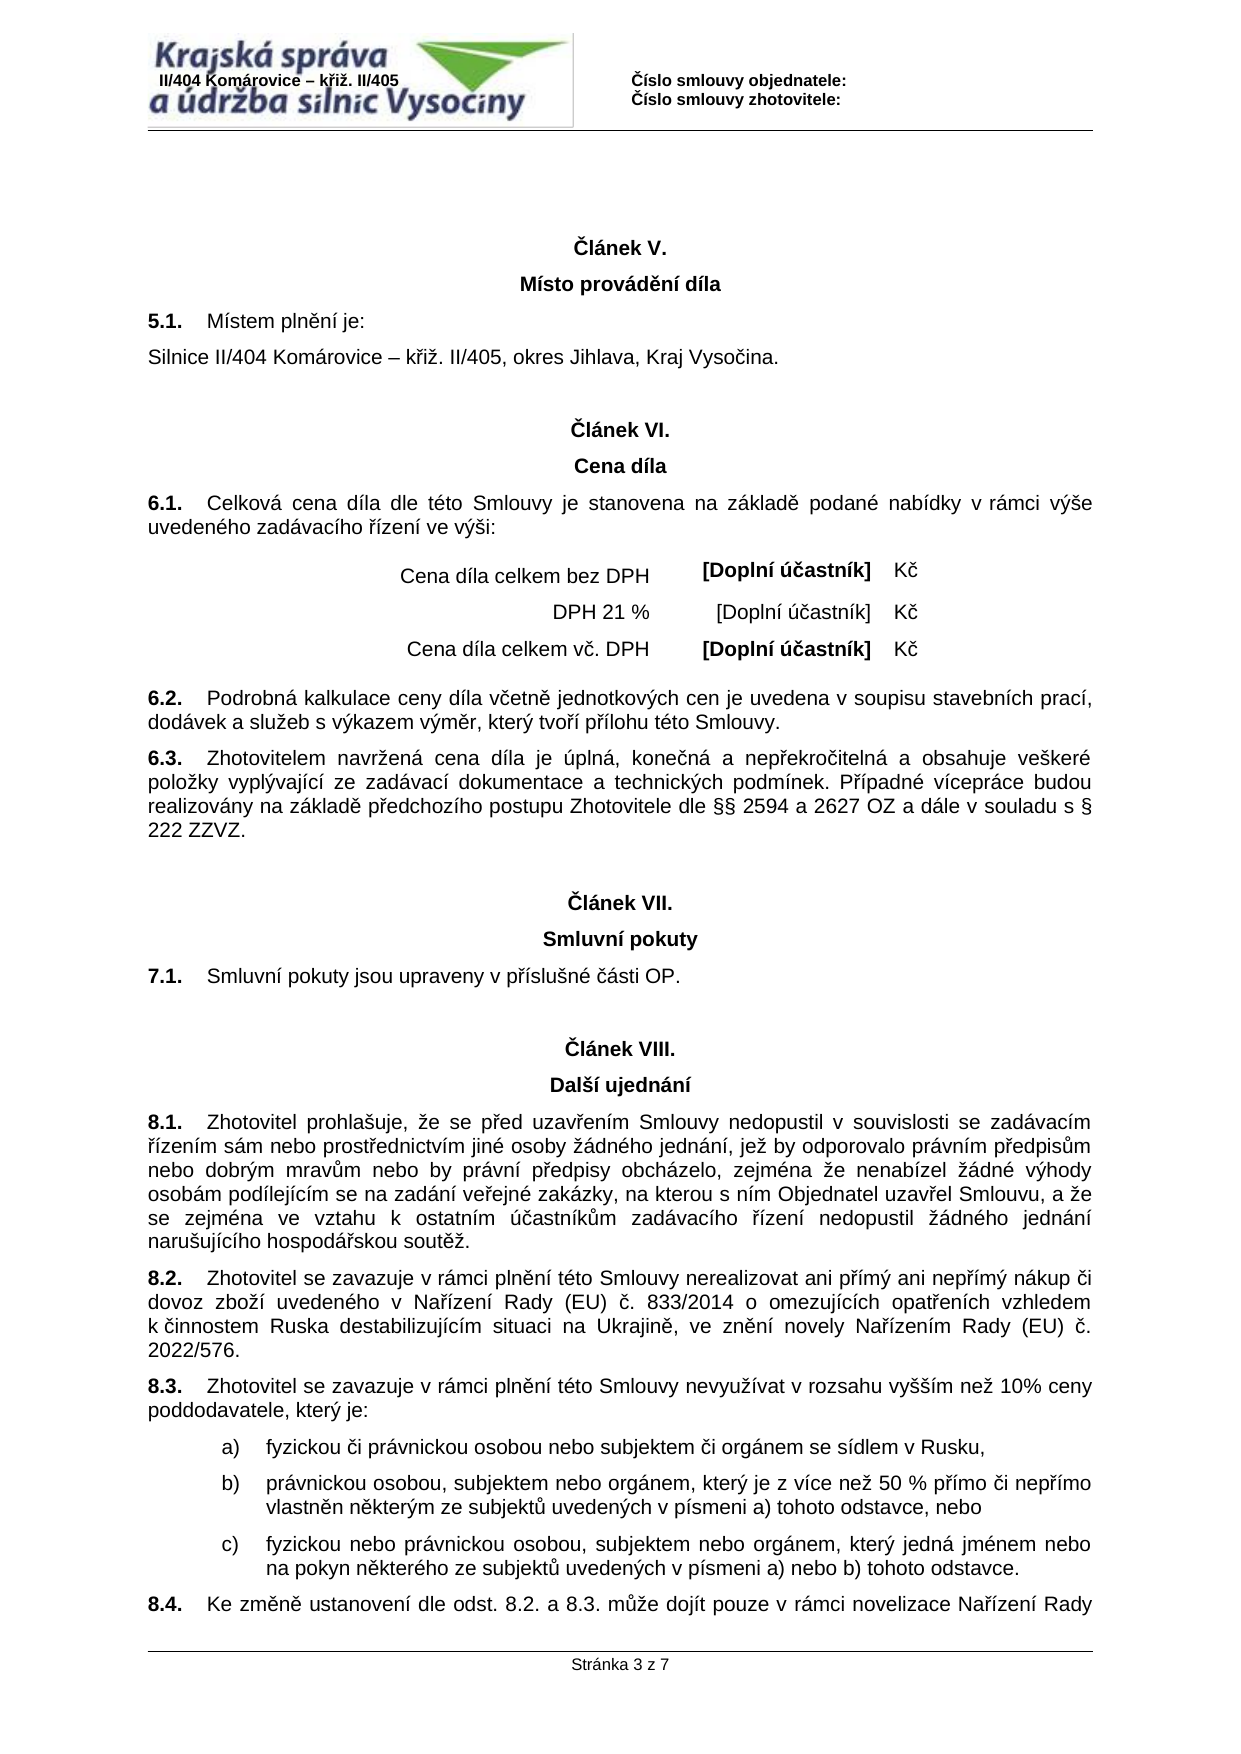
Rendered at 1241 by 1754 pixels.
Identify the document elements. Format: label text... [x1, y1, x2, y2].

table_cell DPH 21 % [189, 594, 661, 630]
list právnickou osobou, subjektem nebo orgánem, který je z více než 50 % přímo či nepřímo vlastněn některým ze subjektů uvedených v písmeni a) tohoto odstavce, nebo [221, 1471, 1093, 1519]
text Článek VI. [148, 418, 1093, 442]
table_header Cena díla celkem bez DPH [189, 551, 661, 594]
list Podrobná kalkulace ceny díla včetně jednotkových cen je uvedena v soupisu stavebních prací, dodávek a služeb s výkazem výměr, který tvoří přílohu této Smlouvy. [148, 686, 1093, 733]
subtitle Smluvní pokuty [148, 927, 1093, 951]
text Silnice II/404 Komárovice – křiž. II/405, okres Jihlava, Kraj Vysočina. [148, 345, 1093, 369]
list Zhotovitel prohlašuje, že se před uzavřením Smlouvy nedopustil v souvislosti se zadávacím řízením sám nebo prostřednictvím jiné osoby žádného jednání, jež by odporovalo právním předpisům nebo dobrým mravům nebo by právní předpisy obcházelo, zejména že nenabízel žádné výhody osobám podílejícím se na zadání veřejné zakázky, na kterou s ním Objednatel uzavřel Smlouvu, a že se zejména ve vztahu k ostatním účastníkům zadávacího řízení nedopustil žádného jednání narušujícího hospodářskou soutěž. [148, 1109, 1093, 1253]
subtitle Další ujednání [148, 1073, 1093, 1097]
list Zhotovitel se zavazuje v rámci plnění této Smlouvy nevyužívat v rozsahu vyšším než 10% ceny poddodavatele, který je: [148, 1374, 1093, 1422]
list Celková cena díla dle této Smlouvy je stanovena na základě podané nabídky v rámci výše uvedeného zadávacího řízení ve výši: [148, 491, 1093, 539]
list Zhotovitelem navržená cena díla je úplná, konečná a nepřekročitelná a obsahuje veškeré položky vyplývající ze zadávací dokumentace a technických podmínek. Případné vícepráce budou realizovány na základě předchozího postupu Zhotovitele dle §§ 2594 a 2627 OZ a dále v souladu s § 222 ZZVZ. [148, 746, 1093, 842]
subtitle Článek VIII. [148, 1037, 1093, 1061]
subtitle Cena díla [148, 454, 1093, 478]
table_cell Kč [882, 594, 1059, 630]
table_cell [Doplní účastník] [661, 594, 882, 630]
subtitle Článek VII. [148, 891, 1093, 915]
table_cell Kč [882, 630, 1059, 673]
list fyzickou či právnickou osobou nebo subjektem či orgánem se sídlem v Rusku, [221, 1434, 1093, 1458]
table_header [Doplní účastník] [661, 551, 882, 594]
subtitle Článek V. [148, 236, 1093, 259]
list Místem plnění je: [148, 308, 1093, 332]
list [148, 1592, 1093, 1616]
table_cell [Doplní účastník] [661, 630, 882, 673]
subtitle Místo provádění díla [148, 272, 1093, 296]
list Zhotovitel se zavazuje v rámci plnění této Smlouvy nerealizovat ani přímý ani nepřímý nákup či dovoz zboží uvedeného v Nařízení Rady (EU) č. 833/2014 o omezujících opatřeních vzhledem k činnostem Ruska destabilizujícím situaci na Ukrajině, ve znění novely Nařízením Rady (EU) č. 2022/576. [148, 1266, 1093, 1362]
list fyzickou nebo právnickou osobou, subjektem nebo orgánem, který jedná jménem nebo na pokyn některého ze subjektů uvedených v písmeni a) nebo b) tohoto odstavce. [221, 1531, 1093, 1579]
picture [147, 33, 574, 129]
list Smluvní pokuty jsou upraveny v příslušné části OP. [148, 964, 1093, 988]
table_cell Cena díla celkem vč. DPH [189, 630, 661, 673]
table_header Kč [882, 551, 1059, 594]
